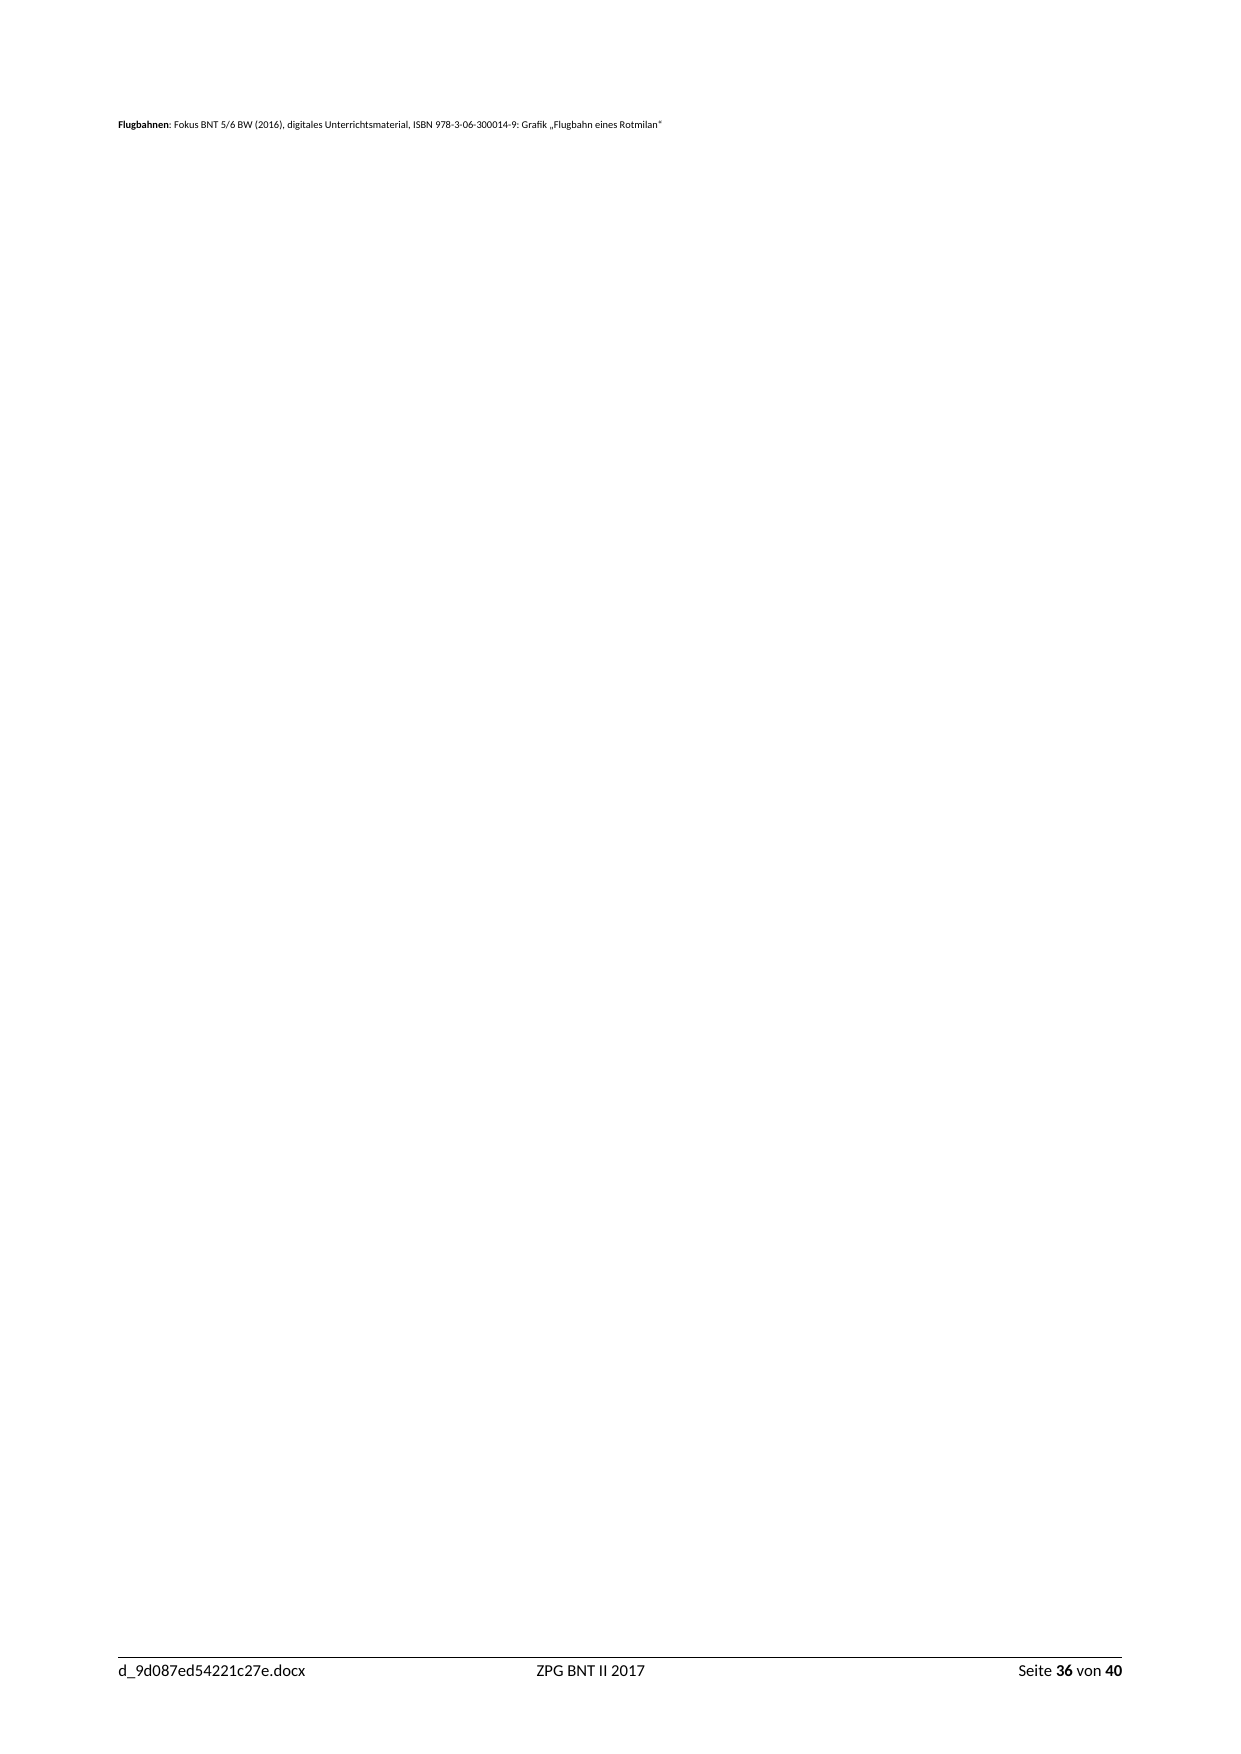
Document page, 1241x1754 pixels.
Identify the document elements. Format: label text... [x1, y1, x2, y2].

text Flugbahnen: Fokus BNT 5/6 BW (2016), digitales Unterrichtsmaterial, ISBN 978-3-06-300014-9: Grafik „Flugbahn eines Rotmilan“ [118, 118, 1122, 131]
